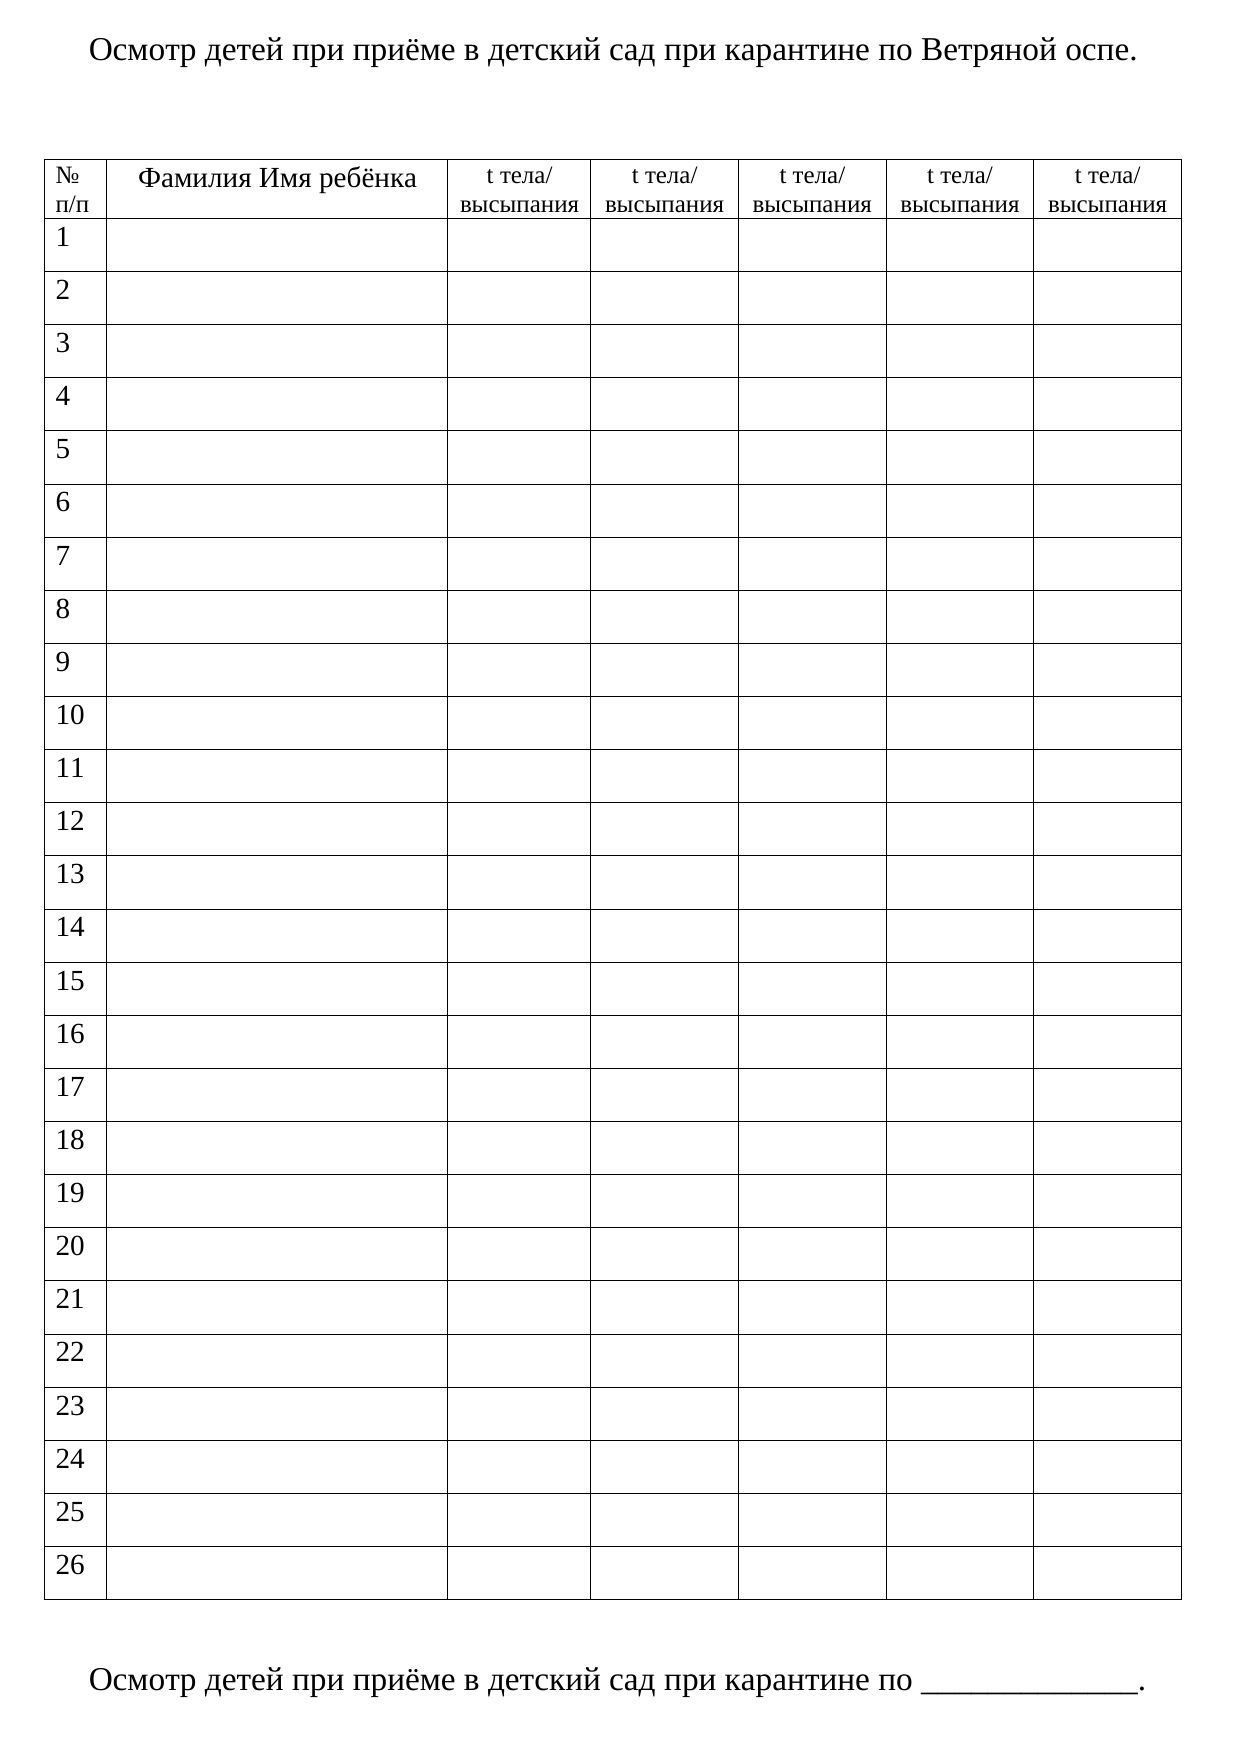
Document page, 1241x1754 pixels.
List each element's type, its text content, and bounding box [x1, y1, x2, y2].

table_cell [448, 1016, 590, 1068]
table_cell [1034, 750, 1181, 802]
table_cell [887, 1069, 1033, 1121]
table_cell [887, 750, 1033, 802]
table_cell [448, 431, 590, 483]
table_cell 7 [45, 538, 106, 590]
table_cell [739, 485, 886, 537]
table_cell [1034, 591, 1181, 643]
table_cell [887, 1441, 1033, 1493]
table_cell [107, 325, 447, 377]
table_cell [448, 378, 590, 430]
table_cell [1034, 1388, 1181, 1440]
table_cell 8 [45, 591, 106, 643]
table_cell [1034, 1122, 1181, 1174]
table_cell [591, 697, 738, 749]
table_cell [107, 591, 447, 643]
table_cell [1034, 1335, 1181, 1387]
table_cell [448, 910, 590, 962]
table_cell [1034, 803, 1181, 855]
table_cell [887, 1335, 1033, 1387]
table_cell [448, 856, 590, 908]
table_cell [591, 856, 738, 908]
table_cell [887, 1388, 1033, 1440]
table_cell 17 [45, 1069, 106, 1121]
table_cell [739, 1175, 886, 1227]
table_cell [107, 1494, 447, 1546]
table_cell [448, 1122, 590, 1174]
table_cell [739, 1281, 886, 1333]
table_cell [1034, 963, 1181, 1015]
table_cell [107, 485, 447, 537]
table_cell [591, 1175, 738, 1227]
table_cell [739, 538, 886, 590]
table_cell [739, 1228, 886, 1280]
text Осмотр детей при приёме в детский сад при карантине по _____________. [88, 1659, 1152, 1698]
table_cell [887, 1494, 1033, 1546]
table_header t тела/ высыпания [739, 160, 886, 218]
table_cell [739, 1388, 886, 1440]
table_cell [739, 219, 886, 271]
table_cell [448, 1069, 590, 1121]
table_cell 6 [45, 485, 106, 537]
table_cell 26 [45, 1547, 106, 1599]
table_cell [739, 750, 886, 802]
table_header t тела/ высыпания [591, 160, 738, 218]
table_cell 13 [45, 856, 106, 908]
table_cell [887, 1016, 1033, 1068]
table_cell [107, 1441, 447, 1493]
table_cell [887, 272, 1033, 324]
table_cell [107, 644, 447, 696]
table_cell [591, 219, 738, 271]
table_cell [1034, 644, 1181, 696]
table_cell [739, 1069, 886, 1121]
table_cell [887, 803, 1033, 855]
table_cell [591, 1122, 738, 1174]
table_cell [107, 272, 447, 324]
table_cell [448, 697, 590, 749]
table_cell [739, 272, 886, 324]
table_cell [1034, 1016, 1181, 1068]
table_cell [107, 1069, 447, 1121]
table_cell 3 [45, 325, 106, 377]
table_cell [1034, 1281, 1181, 1333]
table_cell [1034, 219, 1181, 271]
table_cell [1034, 1441, 1181, 1493]
table_cell 24 [45, 1441, 106, 1493]
table_cell [591, 1228, 738, 1280]
table_cell [1034, 431, 1181, 483]
table_cell 12 [45, 803, 106, 855]
table_cell [1034, 1547, 1181, 1599]
table_cell [887, 219, 1033, 271]
table_cell 4 [45, 378, 106, 430]
table_header № п/п [45, 160, 106, 218]
table_cell [107, 1175, 447, 1227]
table_cell 21 [45, 1281, 106, 1333]
table_cell [591, 803, 738, 855]
table_cell [1034, 485, 1181, 537]
table_cell 18 [45, 1122, 106, 1174]
table_cell [887, 538, 1033, 590]
table_cell [739, 856, 886, 908]
table_cell [739, 431, 886, 483]
table_cell [1034, 697, 1181, 749]
table_cell [448, 1281, 590, 1333]
table_cell [448, 1494, 590, 1546]
table_cell [1034, 856, 1181, 908]
table_cell [448, 272, 590, 324]
table_cell [887, 1122, 1033, 1174]
table_cell [1034, 1175, 1181, 1227]
table_cell [591, 1016, 738, 1068]
table_cell [1034, 538, 1181, 590]
table_cell [448, 1228, 590, 1280]
table_cell [591, 538, 738, 590]
table_cell 5 [45, 431, 106, 483]
table_cell [591, 1069, 738, 1121]
table_cell [107, 378, 447, 430]
table_cell [739, 1494, 886, 1546]
table_cell [887, 1547, 1033, 1599]
table_cell [107, 219, 447, 271]
table_header t тела/ высыпания [448, 160, 590, 218]
table_cell [591, 591, 738, 643]
table_cell [107, 1547, 447, 1599]
table_cell [448, 538, 590, 590]
table_cell 20 [45, 1228, 106, 1280]
table_cell [448, 325, 590, 377]
table_cell [107, 1281, 447, 1333]
table_cell [448, 1441, 590, 1493]
table_cell [739, 1547, 886, 1599]
table_header t тела/ высыпания [1034, 160, 1181, 218]
table_cell [1034, 1494, 1181, 1546]
table_cell [591, 325, 738, 377]
table_cell 22 [45, 1335, 106, 1387]
table_cell [591, 1441, 738, 1493]
table_cell [107, 803, 447, 855]
table_cell 1 [45, 219, 106, 271]
table_cell [887, 325, 1033, 377]
table_cell [448, 750, 590, 802]
table_cell [1034, 1069, 1181, 1121]
table_cell [739, 697, 886, 749]
table_cell [448, 219, 590, 271]
table_cell [887, 644, 1033, 696]
table_cell [591, 1281, 738, 1333]
table_cell [739, 325, 886, 377]
table_cell [1034, 325, 1181, 377]
table_cell [107, 1388, 447, 1440]
table_cell 11 [45, 750, 106, 802]
table_cell [887, 378, 1033, 430]
table_cell [887, 856, 1033, 908]
table_cell 19 [45, 1175, 106, 1227]
table_cell 14 [45, 910, 106, 962]
table_cell [887, 1175, 1033, 1227]
table_cell [448, 1547, 590, 1599]
table_cell 10 [45, 697, 106, 749]
table_cell 25 [45, 1494, 106, 1546]
table_cell [107, 1016, 447, 1068]
table_header t тела/ высыпания [887, 160, 1033, 218]
table_cell [591, 272, 738, 324]
table_cell [887, 963, 1033, 1015]
table_cell [739, 378, 886, 430]
table_cell [107, 1335, 447, 1387]
table_cell [739, 803, 886, 855]
table_cell 15 [45, 963, 106, 1015]
table_cell [591, 1388, 738, 1440]
table_cell [107, 1228, 447, 1280]
table_cell [591, 485, 738, 537]
table_cell [448, 1388, 590, 1440]
table_cell [107, 697, 447, 749]
table_cell [1034, 1228, 1181, 1280]
table_cell [591, 431, 738, 483]
table_cell [107, 1122, 447, 1174]
table_cell [739, 910, 886, 962]
table_cell [887, 1281, 1033, 1333]
table_cell [739, 1335, 886, 1387]
table_cell [591, 1494, 738, 1546]
table_cell [591, 910, 738, 962]
table_cell [448, 1175, 590, 1227]
table_cell [887, 591, 1033, 643]
table_cell [887, 431, 1033, 483]
table_cell [448, 485, 590, 537]
table_cell [591, 750, 738, 802]
table_cell [739, 963, 886, 1015]
table_cell [739, 644, 886, 696]
table_cell [739, 1016, 886, 1068]
table_cell [739, 1122, 886, 1174]
table_cell [107, 538, 447, 590]
table_cell [1034, 272, 1181, 324]
table_cell [739, 1441, 886, 1493]
table_cell [107, 750, 447, 802]
table_cell [591, 1335, 738, 1387]
table_cell [448, 963, 590, 1015]
table_cell [887, 697, 1033, 749]
table_cell [107, 856, 447, 908]
table_cell 23 [45, 1388, 106, 1440]
table_cell [887, 910, 1033, 962]
table_cell [739, 591, 886, 643]
text Осмотр детей при приёме в детский сад при карантине по Ветряной оспе. [88, 29, 1152, 68]
table_cell 16 [45, 1016, 106, 1068]
table_cell [107, 963, 447, 1015]
table_cell [887, 485, 1033, 537]
table_cell [448, 803, 590, 855]
table_cell 2 [45, 272, 106, 324]
table_cell [591, 963, 738, 1015]
table_cell [591, 644, 738, 696]
table_cell 9 [45, 644, 106, 696]
table_cell [591, 1547, 738, 1599]
table_cell [887, 1228, 1033, 1280]
table_cell [448, 644, 590, 696]
table_cell [107, 910, 447, 962]
table_cell [591, 378, 738, 430]
table_cell [448, 591, 590, 643]
table_cell [448, 1335, 590, 1387]
table_header Фамилия Имя ребёнка [107, 160, 447, 218]
table_cell [1034, 378, 1181, 430]
table_cell [1034, 910, 1181, 962]
table_cell [107, 431, 447, 483]
